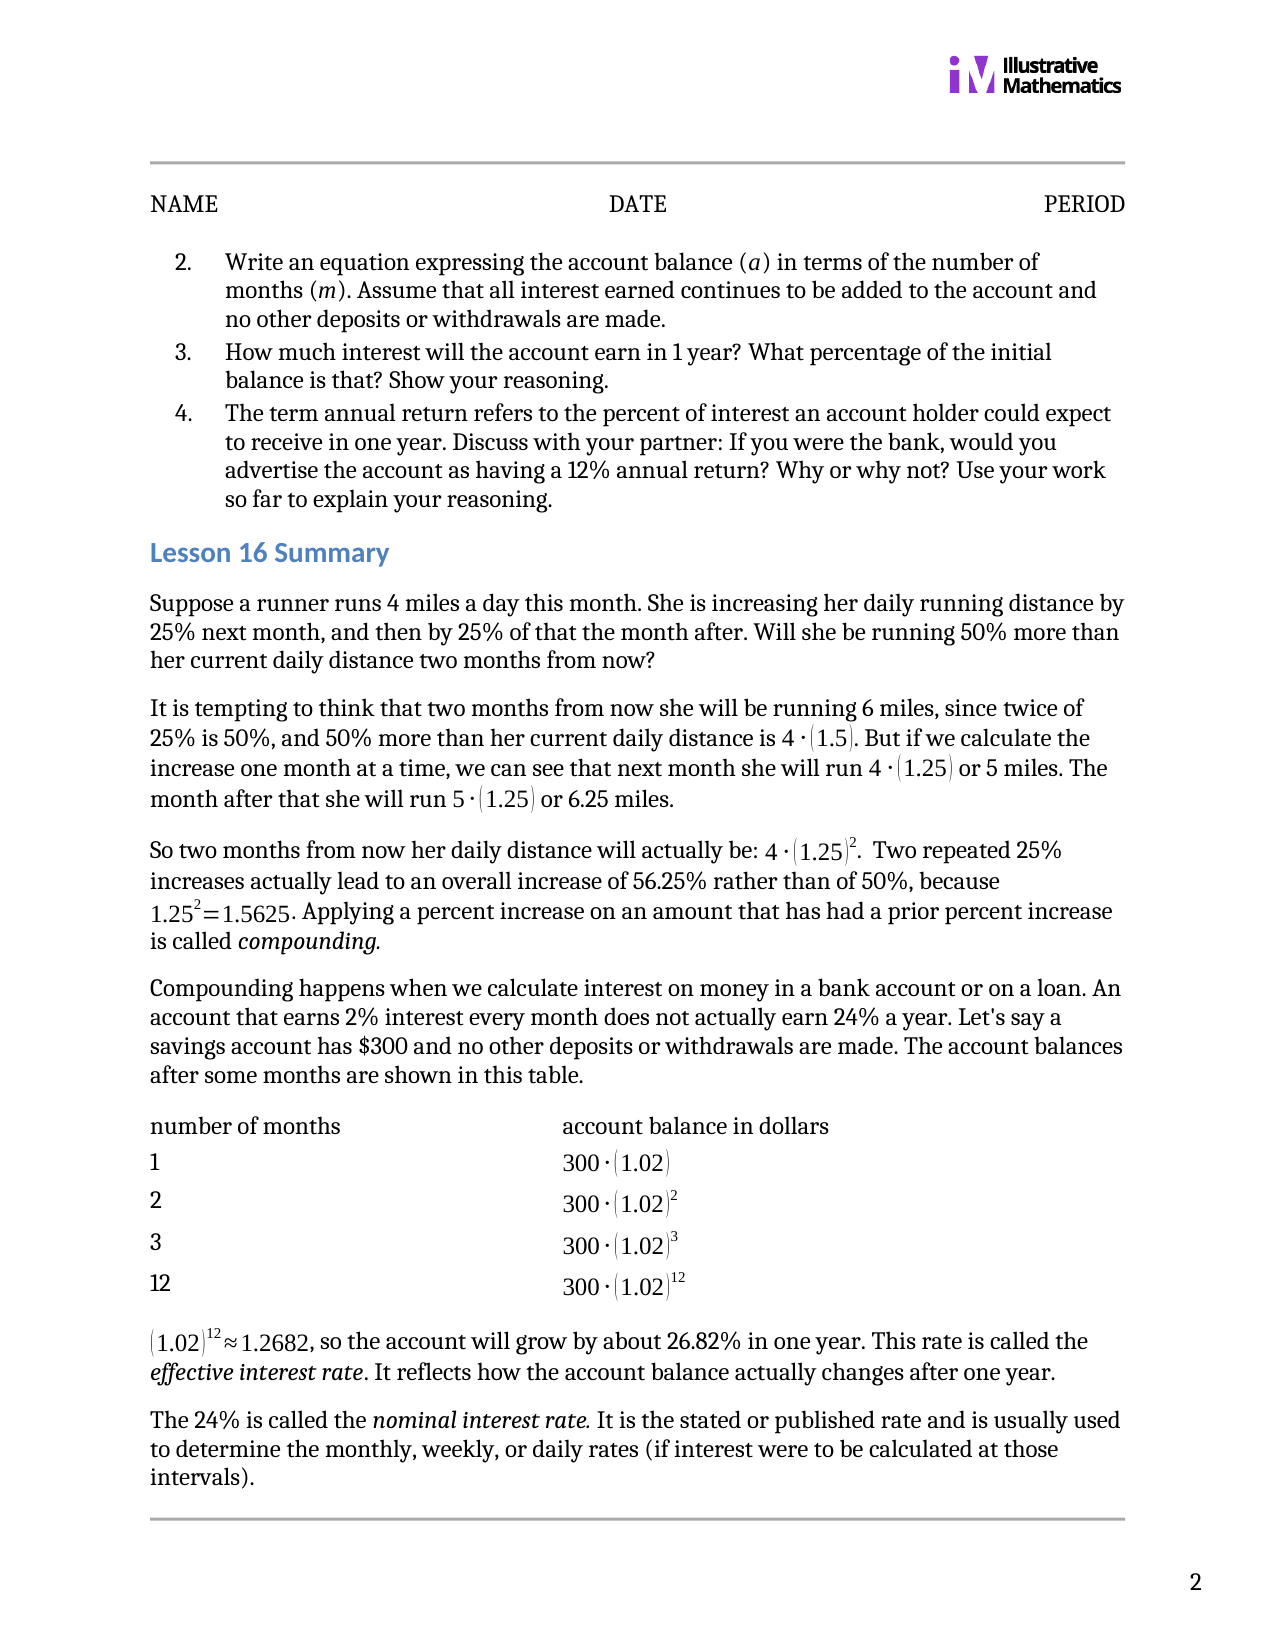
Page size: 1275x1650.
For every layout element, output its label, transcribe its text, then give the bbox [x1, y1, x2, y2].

table_cell 3 [139, 1224, 551, 1265]
text Compounding happens when we calculate interest on money in a bank account or on a loan. An account that earns 2% interest every month does not actually earn 24% a year. Let's say a savings account has $300 and no other deposits or withdrawals are made. The account balances after some months are shown in this table. [150, 974, 1125, 1089]
subtitle Lesson 16 Summary [150, 534, 1125, 570]
table_header number of months [139, 1108, 551, 1144]
list How much interest will the account earn in 1 year? What percentage of the initial balance is that? Show your reasoning. [175, 337, 1125, 395]
text The 24% is called the nominal interest rate. It is the stated or published rate and is usually used to determine the monthly, weekly, or daily rates (if interest were to be calculated at those intervals). [150, 1406, 1125, 1492]
table_cell [551, 1183, 964, 1224]
list The term annual return refers to the percent of interest an account holder could expect to receive in one year. Discuss with your partner: If you were the bank, would you advertise the account as having a 12% annual return? Why or why not? Use your work so far to explain your reasoning. [175, 399, 1125, 514]
table_header account balance in dollars [551, 1108, 964, 1144]
table_cell 2 [139, 1183, 551, 1224]
table_cell 12 [139, 1265, 551, 1306]
table_cell [551, 1265, 964, 1306]
table_cell 1 [139, 1144, 551, 1182]
list Write an equation expressing the account balance () in terms of the number of months (). Assume that all interest earned continues to be added to the account and no other deposits or withdrawals are made. [175, 247, 1125, 334]
picture [949, 55, 1121, 93]
table_cell [551, 1144, 964, 1182]
text , so the account will grow by about 26.82% in one year. This rate is called the effective interest rate. It reflects how the account balance actually changes after one year. [150, 1325, 1125, 1387]
text Suppose a runner runs 4 miles a day this month. She is increasing her daily running distance by 25% next month, and then by 25% of that the month after. Will she be running 50% more than her current daily distance two months from now? [150, 589, 1125, 675]
text So two months from now her daily distance will actually be: . Two repeated 25% increases actually lead to an overall increase of 56.25% rather than of 50%, because . Applying a percent increase on an amount that has had a prior percent increase is called compounding. [150, 833, 1125, 956]
text It is tempting to think that two months from now she will be running 6 miles, since twice of 25% is 50%, and 50% more than her current daily distance is . But if we calculate the increase one month at a time, we can see that next month she will run or 5 miles. The month after that she will run or 6.25 miles. [150, 694, 1125, 814]
table_cell [551, 1224, 964, 1265]
